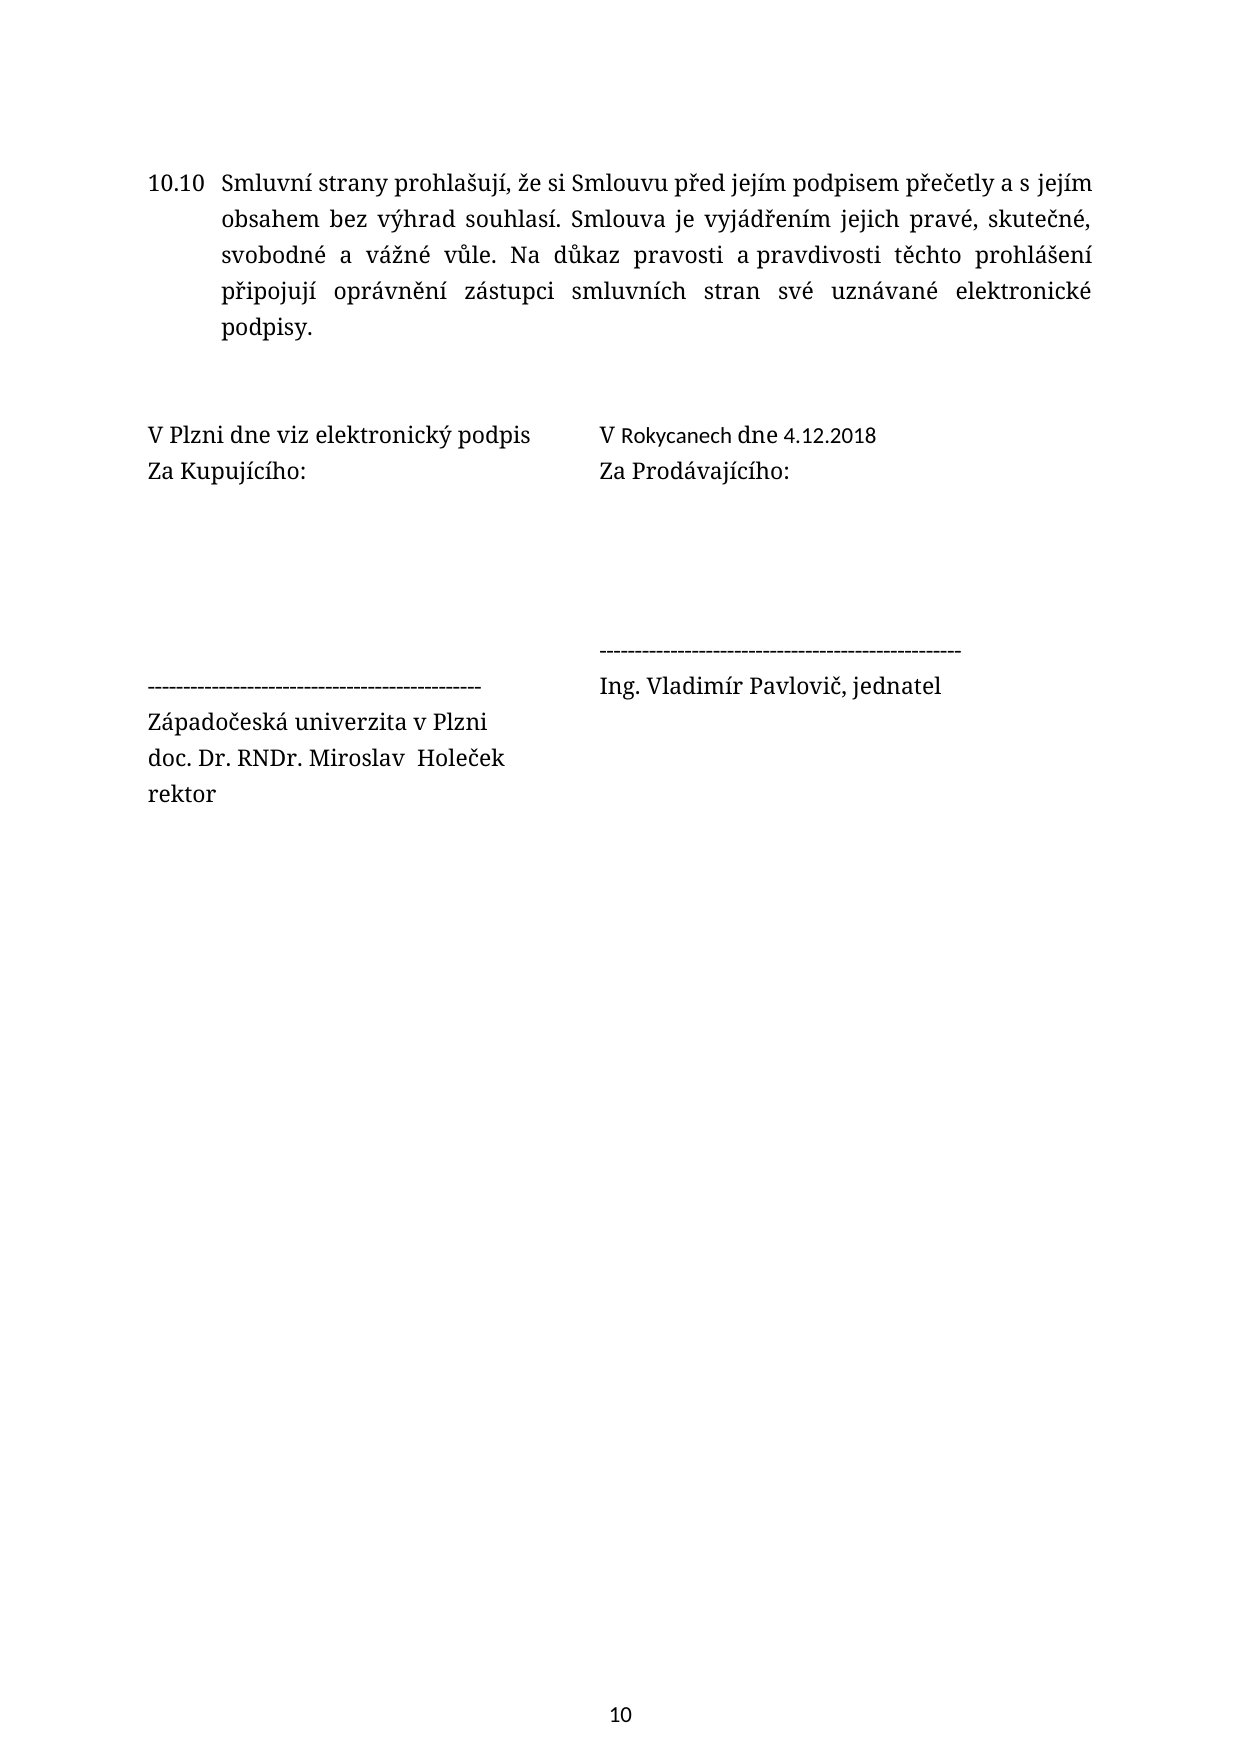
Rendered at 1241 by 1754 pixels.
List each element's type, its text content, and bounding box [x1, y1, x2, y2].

text 10.10 Smluvní strany prohlašují, že si Smlouvu před jejím podpisem přečetly a s jejím obsahem bez výhrad souhlasí. Smlouva je vyjádřením jejich pravé, skutečné, svobodné a vážné vůle. Na důkaz pravosti a pravdivosti těchto prohlášení připojují oprávnění zástupci smluvních stran své uznávané elektronické podpisy. [148, 167, 1093, 342]
table_header V Rokycanech dne 4.12.2018 Za Prodávajícího: --------------------------------------------------- Ing. Vladimír Pavlovič, jednatel [588, 419, 1040, 813]
table_header V Plzni dne viz elektronický podpis Za Kupujícího: ----------------------------------------------- Západočeská univerzita v Plzni doc. Dr. RNDr. Miroslav Holeček rektor [136, 419, 588, 813]
